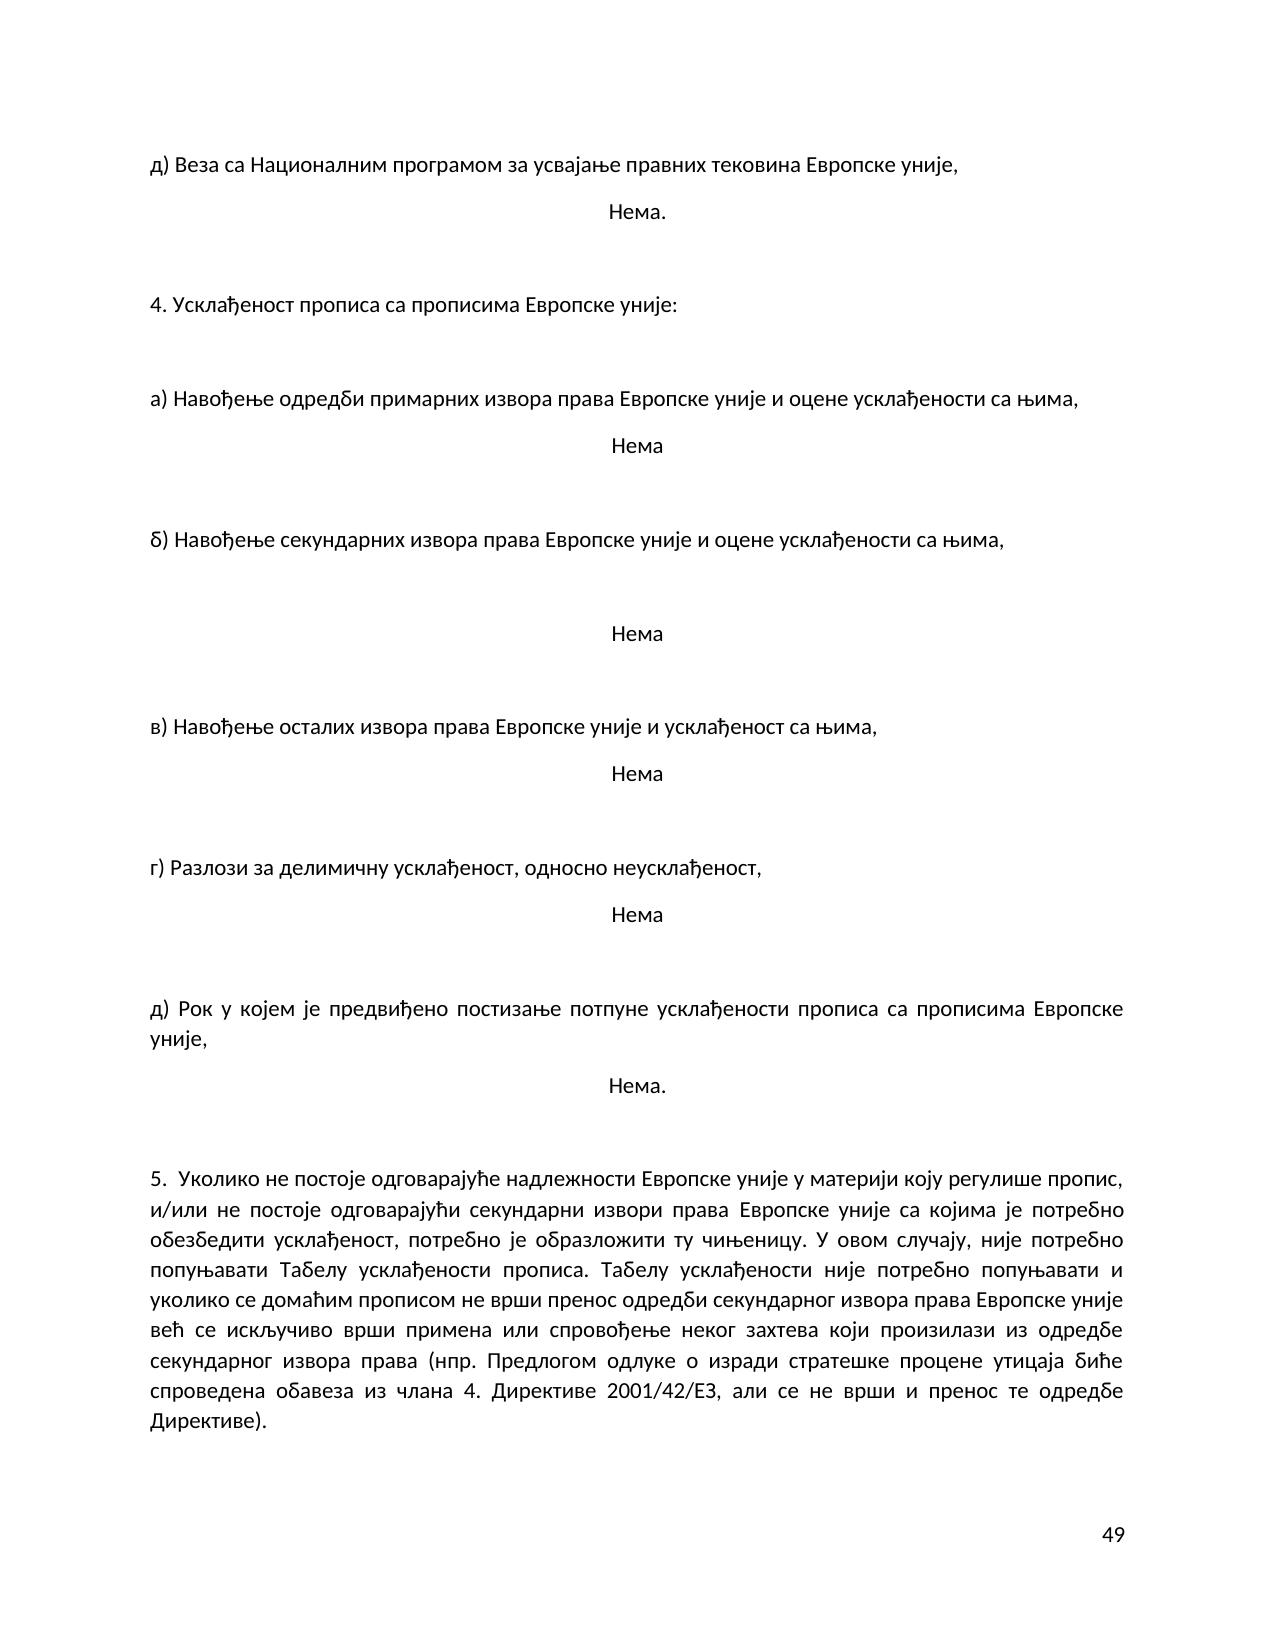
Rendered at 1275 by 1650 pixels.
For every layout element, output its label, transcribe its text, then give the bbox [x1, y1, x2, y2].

text Нема. [150, 1071, 1125, 1099]
text в) Навођење осталих извора права Европске уније и усклађеност са њима, [150, 712, 1125, 741]
text 5. Уколико не постоје одговарајуће надлежности Европске уније у материји коју регулише пропис, и/или не постоје одговарајући секундарни извори права Европске уније са којима је потребно обезбедити усклађеност, потребно је образложити ту чињеницу. У овом случају, није потребно попуњавати Табелу усклађености прописа. Табелу усклађености није потребно попуњавати и уколико се домаћим прописом не врши пренос одредби секундарног извора права Европске уније већ се искључиво врши примена или спровођење неког захтева који произилази из одредбе секундарног извора права (нпр. Предлогом одлуке о изради стратешке процене утицаја биће спроведена обавеза из члана 4. Директиве 2001/42/ЕЗ, али се не врши и пренос те одредбе Директиве). [150, 1164, 1125, 1434]
text Нема [150, 431, 1125, 459]
text г) Разлози за делимичну усклађеност, односно неусклађеност, [150, 853, 1125, 881]
text Нема [150, 619, 1125, 647]
text б) Навођење секундарних извора права Европске уније и оцене усклађености са њима, [150, 525, 1125, 553]
text д) Рок у којем је предвиђено постизање потпуне усклађености прописа са прописима Европске уније, [150, 994, 1125, 1052]
text а) Навођење одредби примарних извора права Европске уније и оцене усклађености са њима, [150, 384, 1125, 412]
text Нема. [150, 197, 1125, 225]
text д) Веза са Националним програмом за усвајање правних тековина Европске уније, [150, 150, 1125, 178]
text Нема [150, 759, 1125, 787]
text 4. Усклађеност прописа са прописима Европске уније: [150, 291, 1125, 319]
text Нема [150, 900, 1125, 928]
